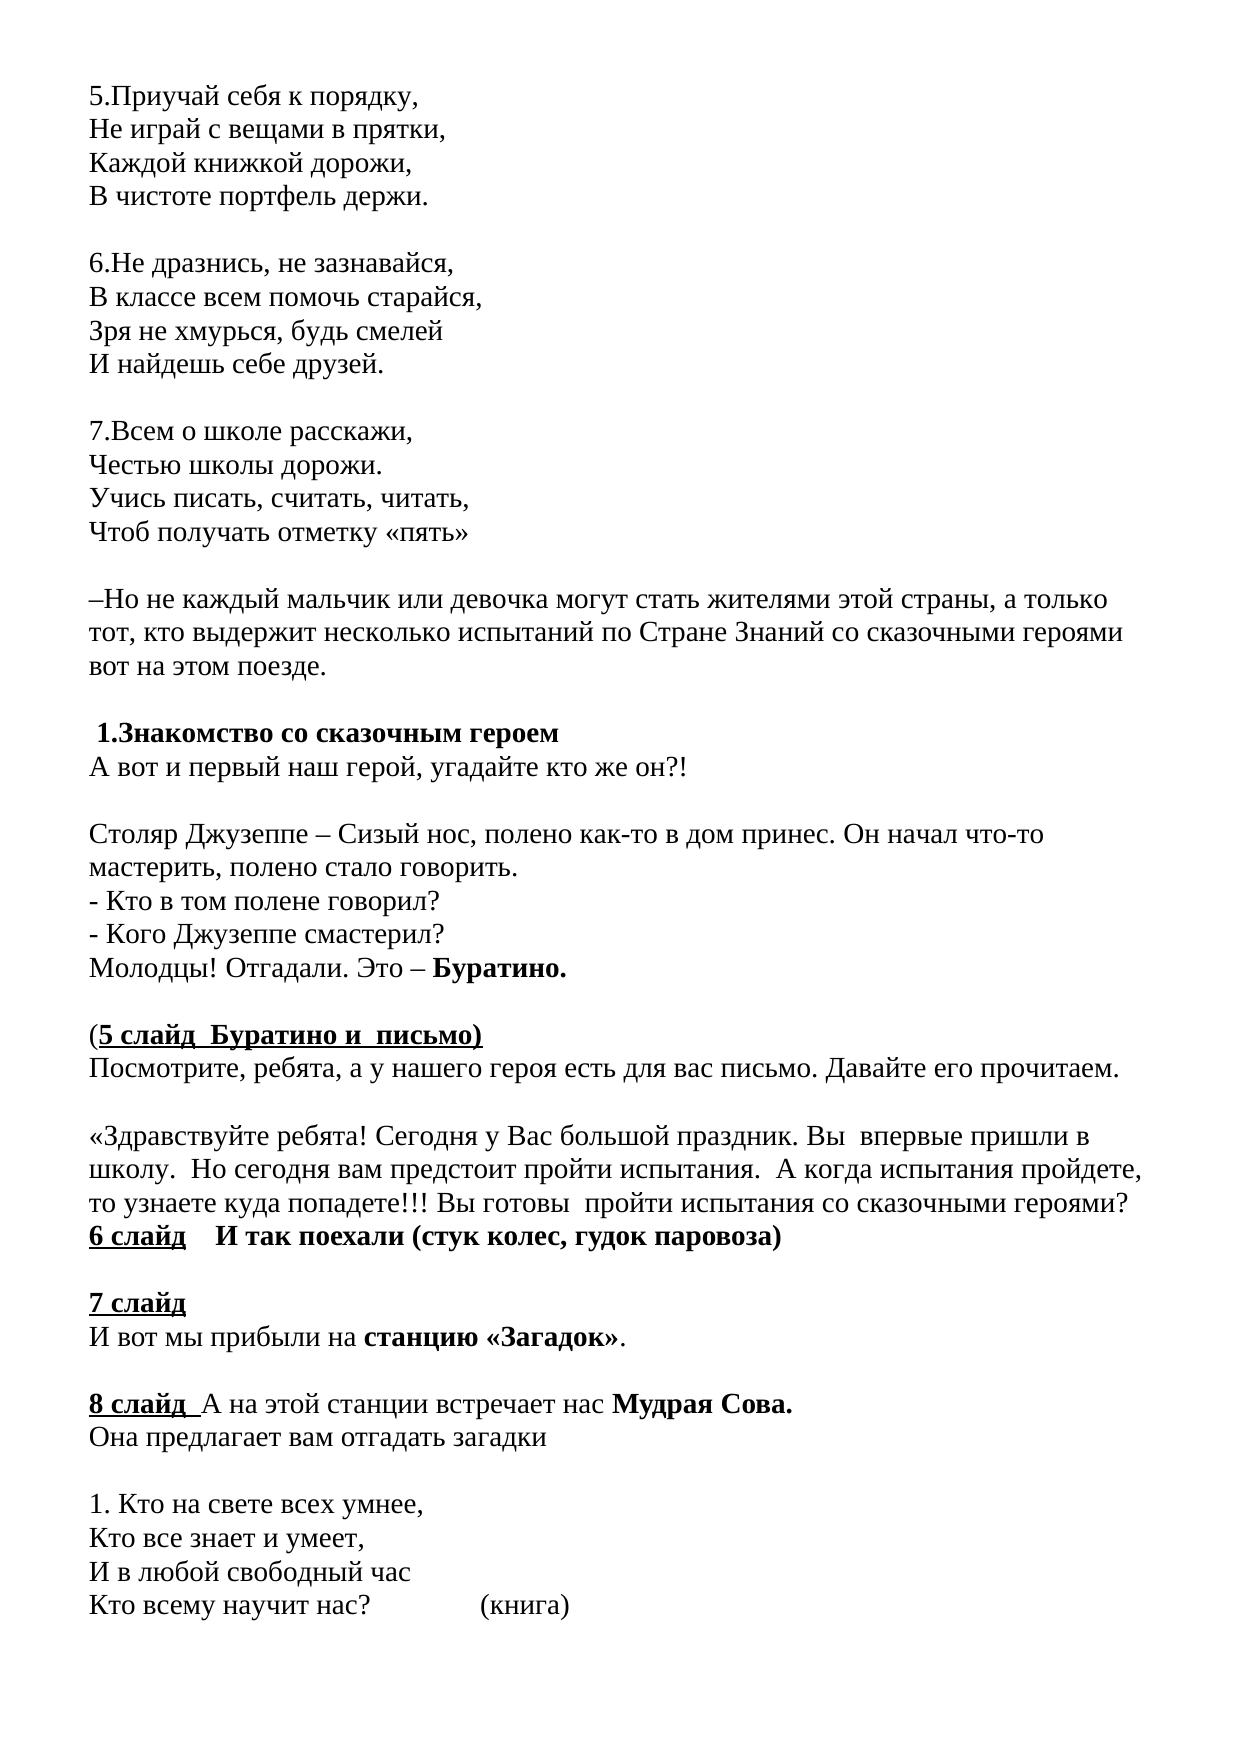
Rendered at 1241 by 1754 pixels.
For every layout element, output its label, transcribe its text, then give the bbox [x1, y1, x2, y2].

text Молодцы! Отгадали. Это – Буратино. [89, 950, 1152, 983]
text 1. Кто на свете всех умнее, [89, 1487, 1152, 1520]
text 8 слайд А на этой станции встречает нас Мудрая Сова. [89, 1386, 1152, 1419]
text Столяр Джузеппе – Сизый нос, полено как-то в дом принес. Он начал что-то мастерить, полено стало говорить. [89, 816, 1152, 883]
text И найдешь себе друзей. [89, 346, 1152, 380]
text 5.Приучай себя к порядку, [89, 78, 1152, 111]
text 7 слайд [89, 1285, 1152, 1319]
text 1.Знакомство со сказочным героем [89, 715, 1152, 749]
text - Кто в том полене говорил? [89, 883, 1152, 916]
text 7.Всем о школе расскажи, Честью школы дорожи. Учись писать, считать, читать, Чтоб получать отметку «пять» [89, 413, 1152, 547]
text Кто все знает и умеет, [89, 1520, 1152, 1554]
text И в любой свободный час [89, 1554, 1152, 1587]
text Она предлагает вам отгадать загадки [89, 1419, 1152, 1453]
text А вот и первый наш герой, угадайте кто же он?! [89, 749, 1152, 782]
text «Здравствуйте ребята! Сегодня у Вас большой праздник. Вы впервые пришли в школу. Но сегодня вам предстоит пройти испытания. А когда испытания пройдете, то узнаете куда попадете!!! Вы готовы пройти испытания со сказочными героями? [89, 1118, 1152, 1218]
text 6 слайд И так поехали (стук колес, гудок паровоза) [89, 1218, 1152, 1252]
text Зря не хмурься, будь смелей [89, 313, 1152, 346]
text В чистоте портфель держи. [89, 178, 1152, 212]
text (5 слайд Буратино и письмо) [89, 1017, 1152, 1051]
text Кто всему научит нас? (книга) [89, 1587, 1152, 1621]
text - Кого Джузеппе смастерил? [89, 916, 1152, 950]
text Посмотрите, ребята, а у нашего героя есть для вас письмо. Давайте его прочитаем. [89, 1051, 1152, 1084]
text Не играй с вещами в прятки, [89, 111, 1152, 145]
text И вот мы прибыли на станцию «Загадок». [89, 1319, 1152, 1352]
text Каждой книжкой дорожи, [89, 145, 1152, 178]
text 6.Не дразнись, не зазнавайся, [89, 246, 1152, 279]
text В классе всем помочь старайся, [89, 279, 1152, 313]
text –Но не каждый мальчик или девочка могут стать жителями этой страны, а только тот, кто выдержит несколько испытаний по Стране Знаний со сказочными героями вот на этом поезде. [89, 581, 1152, 682]
